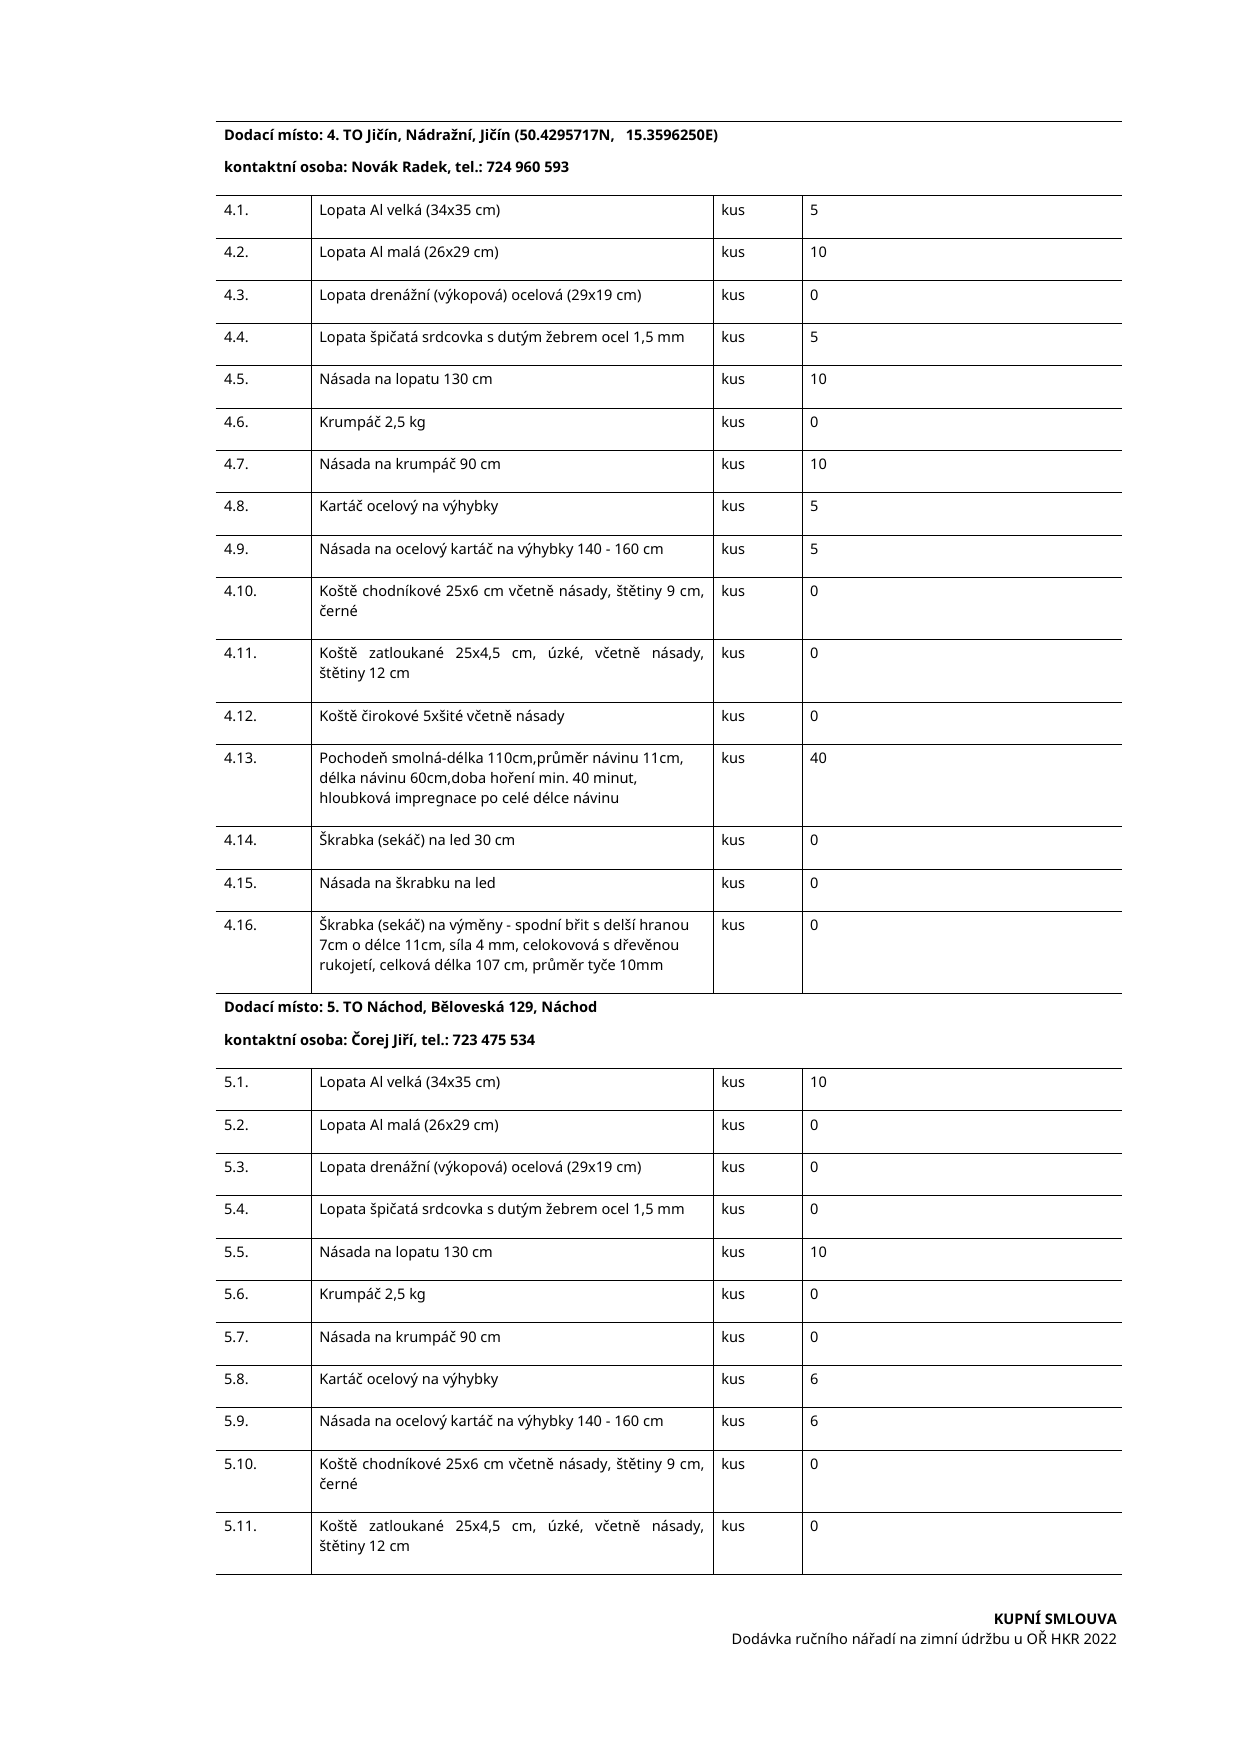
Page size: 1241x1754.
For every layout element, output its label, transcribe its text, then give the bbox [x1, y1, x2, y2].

table_cell 4.13. [216, 745, 311, 826]
table_cell 5 [803, 493, 1122, 534]
table_cell 6 [803, 1408, 1122, 1449]
table_cell kus [714, 493, 802, 534]
table_cell 10 [803, 451, 1122, 492]
table_cell 4.16. [216, 912, 311, 993]
table_cell 5.1. [216, 1069, 311, 1110]
table_cell Lopata Al malá (26x29 cm) [312, 239, 713, 280]
table_cell 5 [803, 324, 1122, 365]
table_cell 4.3. [216, 281, 311, 323]
table_cell Koště chodníkové 25x6 cm včetně násady, štětiny 9 cm, černé [312, 578, 713, 639]
table_cell 5.7. [216, 1323, 311, 1365]
table_cell 4.6. [216, 409, 311, 450]
table_cell 10 [803, 1239, 1122, 1280]
table_cell 0 [803, 281, 1122, 323]
table_cell Škrabka (sekáč) na led 30 cm [312, 827, 713, 868]
table_cell Lopata drenážní (výkopová) ocelová (29x19 cm) [312, 1154, 713, 1195]
table_cell kus [714, 1408, 802, 1449]
table_cell 5.9. [216, 1408, 311, 1449]
table_cell 4.5. [216, 366, 311, 407]
table_cell Koště zatloukané 25x4,5 cm, úzké, včetně násady, štětiny 12 cm [312, 640, 713, 702]
table_cell 0 [803, 827, 1122, 868]
table_cell 0 [803, 870, 1122, 911]
table_cell 5.6. [216, 1281, 311, 1322]
table_cell kus [714, 870, 802, 911]
table_cell 5.2. [216, 1111, 311, 1153]
table_cell Koště chodníkové 25x6 cm včetně násady, štětiny 9 cm, černé [312, 1451, 713, 1512]
table_cell 0 [803, 1154, 1122, 1195]
table_cell 10 [803, 366, 1122, 407]
table_cell 5.8. [216, 1366, 311, 1407]
table_cell 4.1. [216, 196, 311, 238]
table_header Dodací místo: 4. TO Jičín, Nádražní, Jičín (50.4295717N, 15.3596250E) kontaktní osoba: Novák Radek, tel.: 724 960 593 [216, 122, 1122, 195]
table_cell Škrabka (sekáč) na výměny - spodní břit s delší hranou 7cm o délce 11cm, síla 4 mm, celokovová s dřevěnou rukojetí, celková délka 107 cm, průměr tyče 10mm [312, 912, 713, 993]
table_cell kus [714, 1281, 802, 1322]
table_cell 5 [803, 536, 1122, 577]
table_cell 0 [803, 1451, 1122, 1512]
table_cell Násada na lopatu 130 cm [312, 366, 713, 407]
table_cell 4.4. [216, 324, 311, 365]
table_cell 4.2. [216, 239, 311, 280]
table_cell kus [714, 1154, 802, 1195]
table_cell 4.11. [216, 640, 311, 702]
table_cell 0 [803, 1111, 1122, 1153]
table_cell Dodací místo: 5. TO Náchod, Běloveská 129, Náchod kontaktní osoba: Čorej Jiří, tel.: 723 475 534 [216, 994, 1122, 1068]
table_cell Násada na ocelový kartáč na výhybky 140 - 160 cm [312, 1408, 713, 1449]
table_cell 0 [803, 640, 1122, 702]
table_cell 4.12. [216, 703, 311, 744]
table_cell Násada na lopatu 130 cm [312, 1239, 713, 1280]
table_cell 0 [803, 409, 1122, 450]
table_cell 4.9. [216, 536, 311, 577]
table_cell Pochodeň smolná-délka 110cm,průměr návinu 11cm, délka návinu 60cm,doba hoření min. 40 minut, hloubková impregnace po celé délce návinu [312, 745, 713, 826]
table_cell kus [714, 578, 802, 639]
table_cell kus [714, 239, 802, 280]
table_cell 4.8. [216, 493, 311, 534]
table_cell 5.10. [216, 1451, 311, 1512]
table_cell 4.7. [216, 451, 311, 492]
table_cell kus [714, 196, 802, 238]
table_cell 5.5. [216, 1239, 311, 1280]
table_cell kus [714, 324, 802, 365]
table_cell 0 [803, 1196, 1122, 1237]
table_cell 4.14. [216, 827, 311, 868]
table_cell 40 [803, 745, 1122, 826]
table_cell 0 [803, 912, 1122, 993]
table_cell Krumpáč 2,5 kg [312, 1281, 713, 1322]
table_cell 4.15. [216, 870, 311, 911]
table_cell 5.11. [216, 1513, 311, 1574]
table_cell 0 [803, 1281, 1122, 1322]
table_cell 0 [803, 703, 1122, 744]
table_cell Lopata drenážní (výkopová) ocelová (29x19 cm) [312, 281, 713, 323]
table_cell kus [714, 912, 802, 993]
table_cell kus [714, 1323, 802, 1365]
table_cell kus [714, 409, 802, 450]
table_cell Koště zatloukané 25x4,5 cm, úzké, včetně násady, štětiny 12 cm [312, 1513, 713, 1574]
table_cell 6 [803, 1366, 1122, 1407]
table_cell 0 [803, 578, 1122, 639]
table_cell 10 [803, 1069, 1122, 1110]
table_cell kus [714, 640, 802, 702]
table_cell 5.4. [216, 1196, 311, 1237]
table_cell Krumpáč 2,5 kg [312, 409, 713, 450]
table_cell 5 [803, 196, 1122, 238]
table_cell kus [714, 745, 802, 826]
table_cell kus [714, 1451, 802, 1512]
table_cell Násada na ocelový kartáč na výhybky 140 - 160 cm [312, 536, 713, 577]
table_cell Násada na škrabku na led [312, 870, 713, 911]
table_cell Lopata Al velká (34x35 cm) [312, 196, 713, 238]
table_cell kus [714, 1513, 802, 1574]
table_cell Kartáč ocelový na výhybky [312, 1366, 713, 1407]
table_cell kus [714, 1111, 802, 1153]
table_cell Násada na krumpáč 90 cm [312, 451, 713, 492]
table_cell kus [714, 1366, 802, 1407]
table_cell 0 [803, 1323, 1122, 1365]
table_cell Násada na krumpáč 90 cm [312, 1323, 713, 1365]
table_cell Lopata Al velká (34x35 cm) [312, 1069, 713, 1110]
table_cell 10 [803, 239, 1122, 280]
table_cell 4.10. [216, 578, 311, 639]
table_cell kus [714, 451, 802, 492]
table_cell Lopata špičatá srdcovka s dutým žebrem ocel 1,5 mm [312, 1196, 713, 1237]
table_cell 5.3. [216, 1154, 311, 1195]
table_cell Lopata špičatá srdcovka s dutým žebrem ocel 1,5 mm [312, 324, 713, 365]
table_cell kus [714, 366, 802, 407]
table_cell kus [714, 281, 802, 323]
table_cell Kartáč ocelový na výhybky [312, 493, 713, 534]
table_cell kus [714, 827, 802, 868]
table_cell kus [714, 1239, 802, 1280]
table_cell Koště čirokové 5xšité včetně násady [312, 703, 713, 744]
table_cell kus [714, 1069, 802, 1110]
table_cell 0 [803, 1513, 1122, 1574]
table_cell kus [714, 1196, 802, 1237]
table_cell Lopata Al malá (26x29 cm) [312, 1111, 713, 1153]
table_cell kus [714, 703, 802, 744]
table_cell kus [714, 536, 802, 577]
